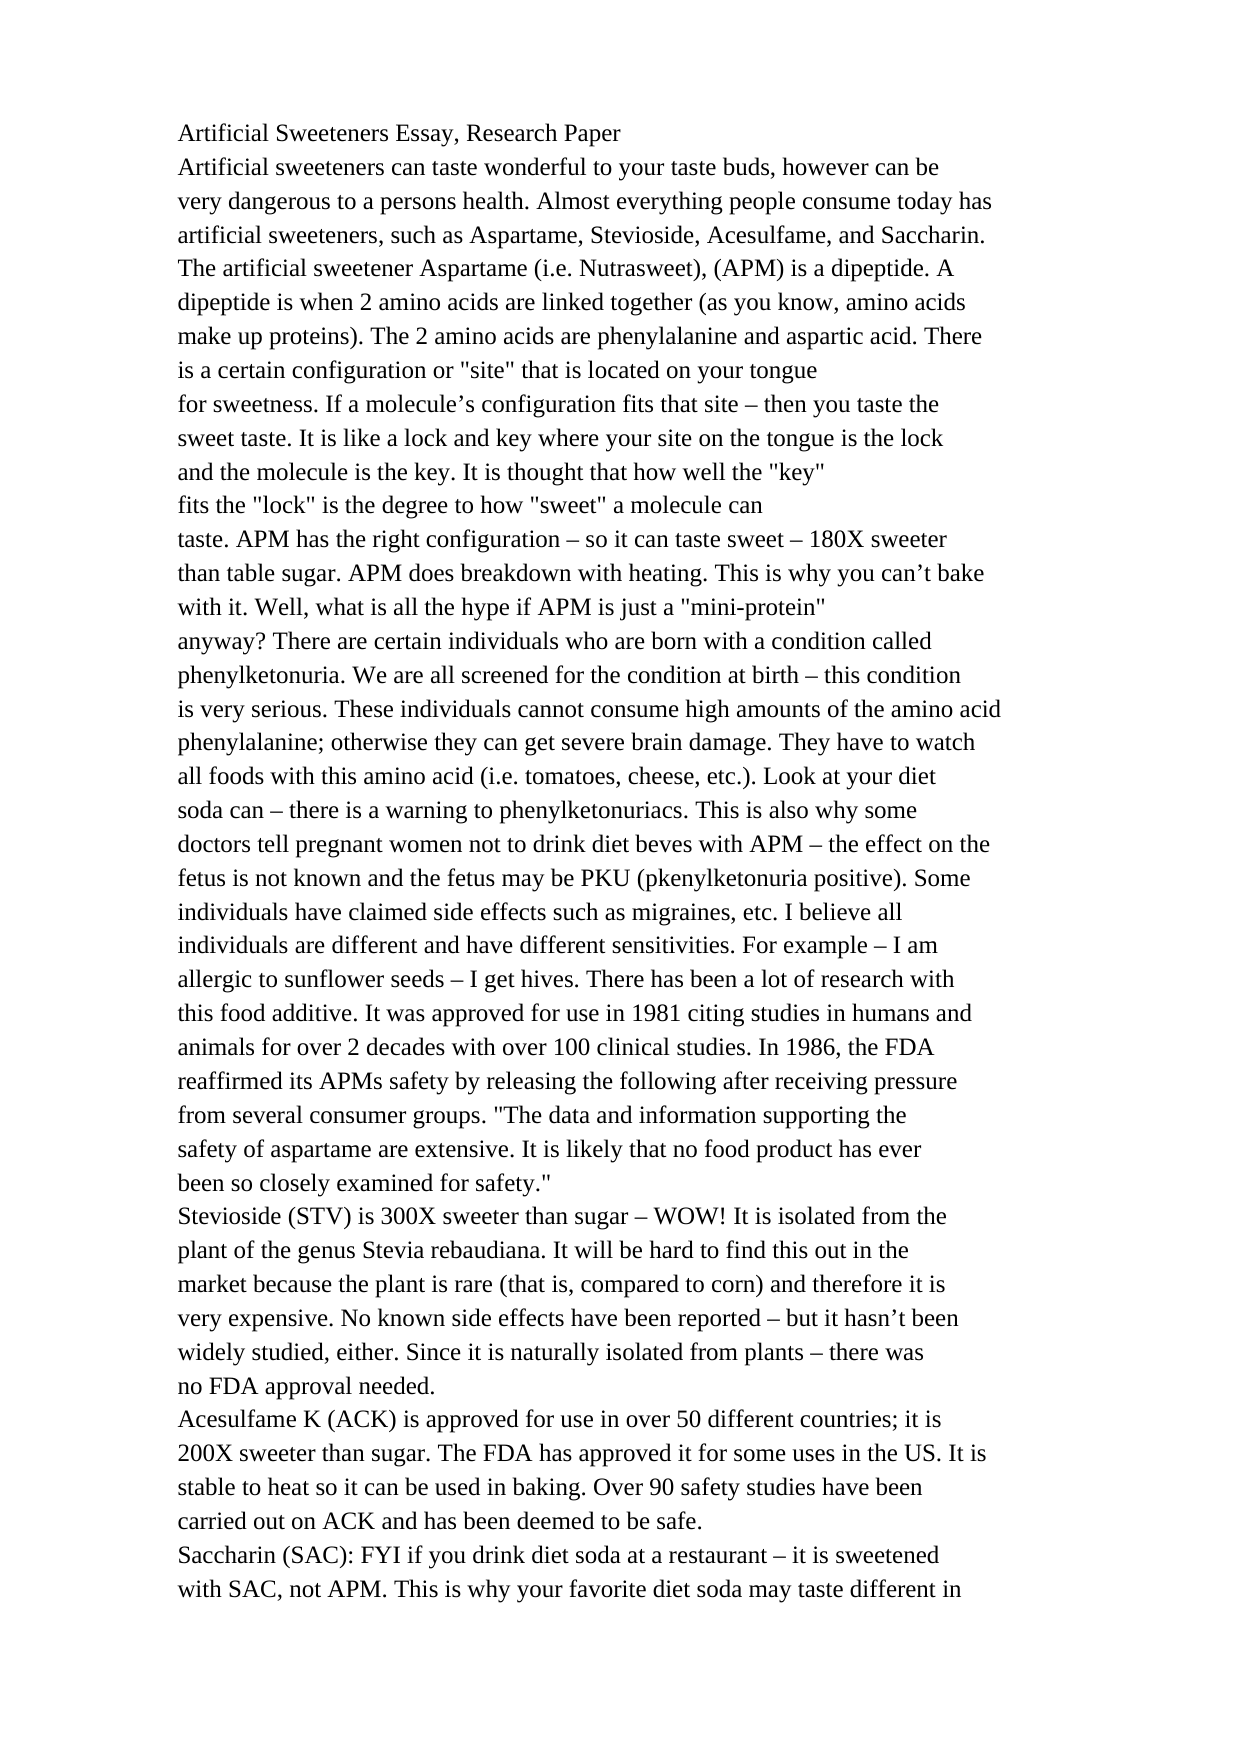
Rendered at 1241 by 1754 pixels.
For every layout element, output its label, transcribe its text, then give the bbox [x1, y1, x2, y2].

text Stevioside (STV) is 300X sweeter than sugar – WOW! It is isolated from the [177, 1201, 1152, 1230]
text is a certain configuration or "site" that is located on your tongue [177, 355, 1152, 384]
text from several consumer groups. "The data and information supporting the [177, 1100, 1152, 1129]
text carried out on ACK and has been deemed to be safe. [177, 1506, 1152, 1535]
text for sweetness. If a molecule’s configuration fits that site – then you taste the [177, 389, 1152, 418]
text doctors tell pregnant women not to drink diet beves with APM – the effect on the [177, 829, 1152, 858]
text than table sugar. APM does breakdown with heating. This is why you can’t bake [177, 558, 1152, 587]
text Acesulfame K (ACK) is approved for use in over 50 different countries; it is [177, 1404, 1152, 1433]
text Saccharin (SAC): FYI if you drink diet soda at a restaurant – it is sweetened [177, 1540, 1152, 1569]
text phenylalanine; otherwise they can get severe brain damage. They have to watch [177, 727, 1152, 756]
text individuals have claimed side effects such as migraines, etc. I believe all [177, 897, 1152, 926]
text Artificial Sweeteners Essay, Research Paper [177, 118, 1152, 147]
text fetus is not known and the fetus may be PKU (pkenylketonuria positive). Some [177, 863, 1152, 892]
text 200X sweeter than sugar. The FDA has approved it for some uses in the US. It is [177, 1438, 1152, 1467]
text phenylketonuria. We are all screened for the condition at birth – this condition [177, 660, 1152, 688]
text fits the "lock" is the degree to how "sweet" a molecule can [177, 491, 1152, 519]
text The artificial sweetener Aspartame (i.e. Nutrasweet), (APM) is a dipeptide. A [177, 253, 1152, 282]
text all foods with this amino acid (i.e. tomatoes, cheese, etc.). Look at your diet [177, 761, 1152, 790]
text no FDA approval needed. [177, 1371, 1152, 1399]
text sweet taste. It is like a lock and key where your site on the tongue is the lock [177, 423, 1152, 452]
text safety of aspartame are extensive. It is likely that no food product has ever [177, 1134, 1152, 1162]
text this food additive. It was approved for use in 1981 citing studies in humans and [177, 998, 1152, 1027]
text market because the plant is rare (that is, compared to corn) and therefore it is [177, 1269, 1152, 1298]
text reaffirmed its APMs safety by releasing the following after receiving pressure [177, 1066, 1152, 1095]
text is very serious. These individuals cannot consume high amounts of the amino acid [177, 694, 1152, 722]
text Artificial sweeteners can taste wonderful to your taste buds, however can be [177, 152, 1152, 181]
text allergic to sunflower seeds – I get hives. There has been a lot of research with [177, 964, 1152, 993]
text anyway? There are certain individuals who are born with a condition called [177, 626, 1152, 655]
text artificial sweeteners, such as Aspartame, Stevioside, Acesulfame, and Saccharin. [177, 220, 1152, 248]
text animals for over 2 decades with over 100 clinical studies. In 1986, the FDA [177, 1032, 1152, 1061]
text and the molecule is the key. It is thought that how well the "key" [177, 457, 1152, 485]
text make up proteins). The 2 amino acids are phenylalanine and aspartic acid. There [177, 321, 1152, 350]
text very expensive. No known side effects have been reported – but it hasn’t been [177, 1303, 1152, 1332]
text very dangerous to a persons health. Almost everything people consume today has [177, 186, 1152, 214]
text widely studied, either. Since it is naturally isolated from plants – there was [177, 1337, 1152, 1366]
text with SAC, not APM. This is why your favorite diet soda may taste different in [177, 1574, 1152, 1603]
text plant of the genus Stevia rebaudiana. It will be hard to find this out in the [177, 1235, 1152, 1264]
text soda can – there is a warning to phenylketonuriacs. This is also why some [177, 795, 1152, 824]
text individuals are different and have different sensitivities. For example – I am [177, 931, 1152, 959]
text with it. Well, what is all the hype if APM is just a "mini-protein" [177, 592, 1152, 621]
text taste. APM has the right configuration – so it can taste sweet – 180X sweeter [177, 524, 1152, 553]
text dipeptide is when 2 amino acids are linked together (as you know, amino acids [177, 287, 1152, 316]
text been so closely examined for safety." [177, 1168, 1152, 1196]
text stable to heat so it can be used in baking. Over 90 safety studies have been [177, 1472, 1152, 1501]
